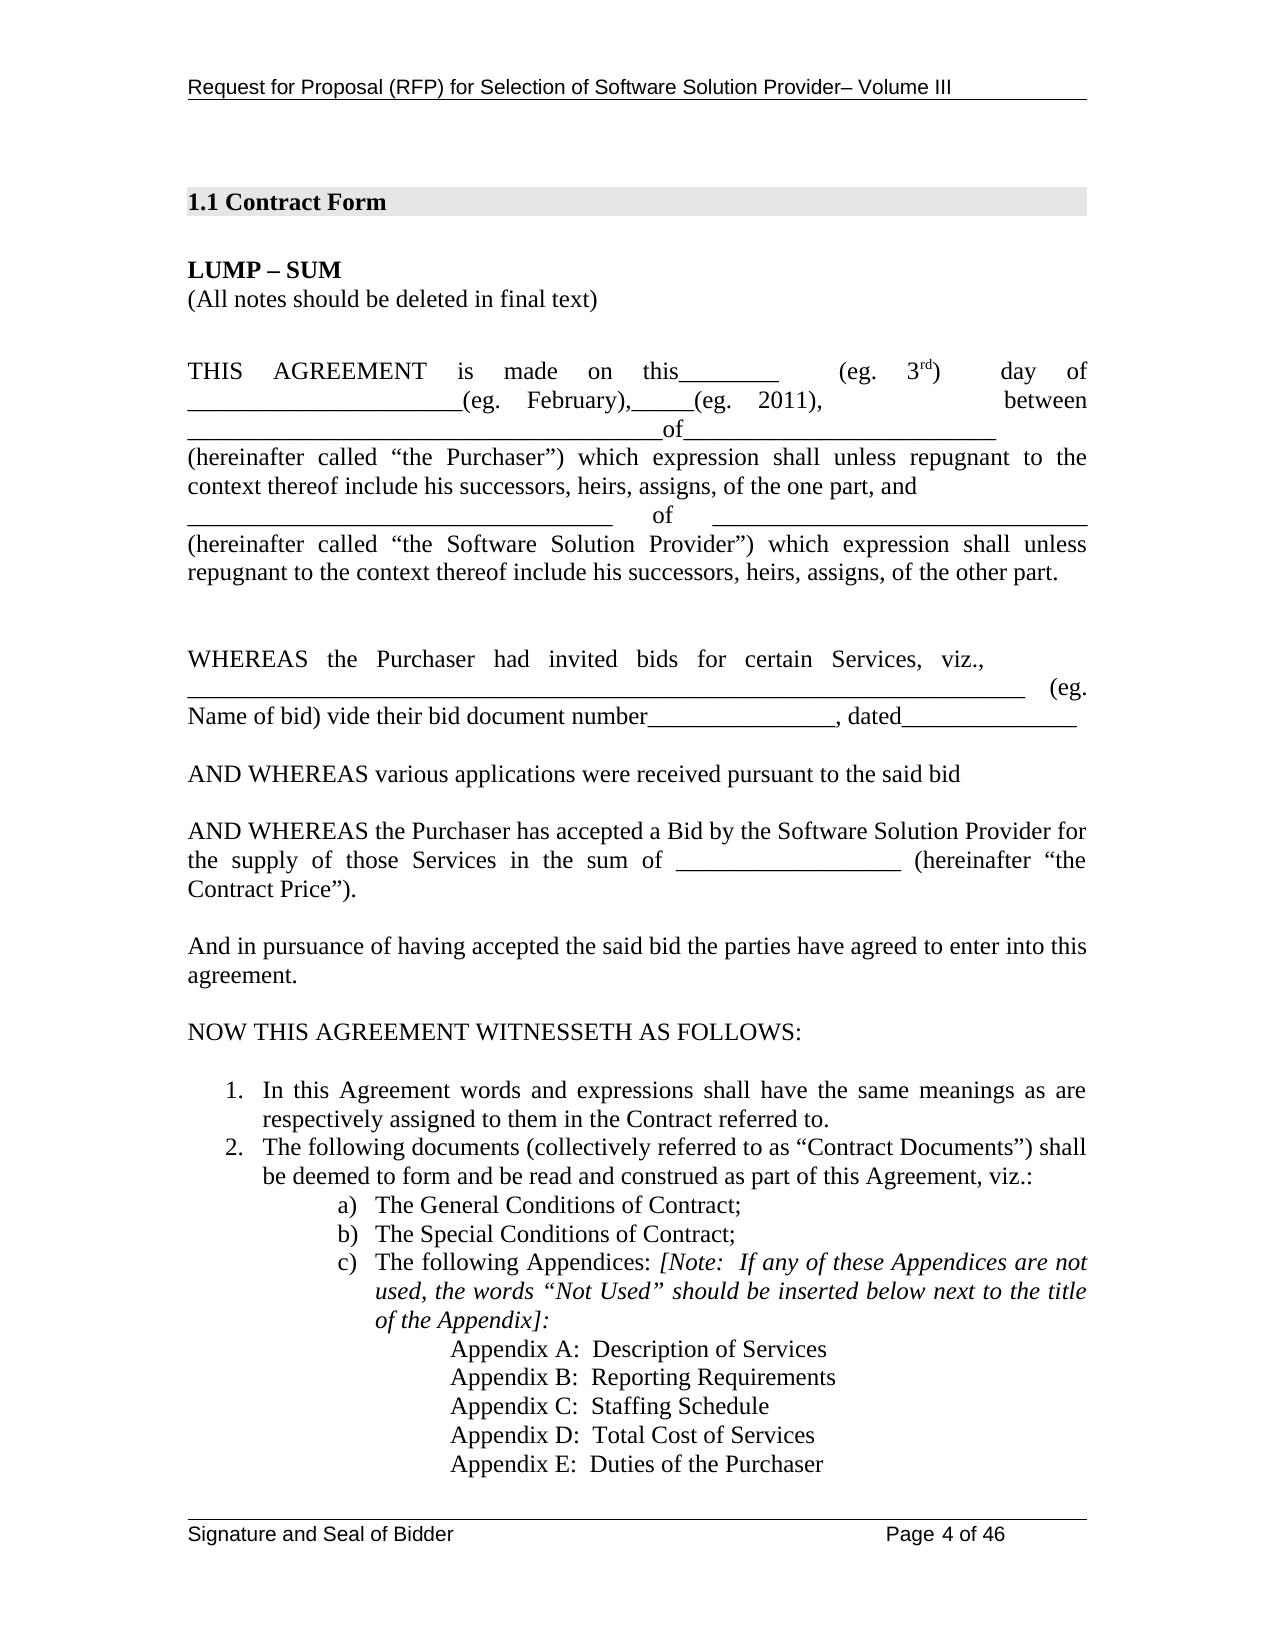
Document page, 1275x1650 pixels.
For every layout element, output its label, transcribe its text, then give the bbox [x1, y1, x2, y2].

text AND WHEREAS various applications were received pursuant to the said bid [187, 759, 1087, 787]
text (All notes should be deleted in final text) [187, 284, 1087, 313]
list The Special Conditions of Contract; [337, 1219, 1087, 1247]
text NOW THIS AGREEMENT WITNESSETH AS FOLLOWS: [187, 1017, 1087, 1046]
list Appendix C: Staffing Schedule [412, 1391, 1087, 1420]
subtitle 1.1 Contract Form [187, 187, 1087, 216]
text __________________________________ of ______________________________ (hereinafter called “the Software Solution Provider”) which expression shall unless repugnant to the context thereof include his successors, heirs, assigns, of the other part. [187, 500, 1087, 586]
list Appendix A: Description of Services [412, 1334, 1087, 1362]
list Appendix D: Total Cost of Services [412, 1420, 1087, 1449]
text THIS AGREEMENT is made on this________ (eg. 3rd) day of ______________________(eg. February),_____(eg. 2011), between ______________________________________of_________________________ (hereinafter called “the Purchaser”) which expression shall unless repugnant to the context thereof include his successors, heirs, assigns, of the one part, and [187, 356, 1087, 500]
text ___________________________________________________________________ (eg. Name of bid) vide their bid document number_______________, dated______________ [187, 672, 1087, 730]
list The following documents (collectively referred to as “Contract Documents”) shall be deemed to form and be read and construed as part of this Agreement, viz.: [225, 1132, 1087, 1190]
list The following Appendices: [Note: If any of these Appendices are not used, the words “Not Used” should be inserted below next to the title of the Appendix]: [337, 1247, 1087, 1334]
list Appendix E: Duties of the Purchaser [412, 1449, 1087, 1477]
list Appendix B: Reporting Requirements [412, 1362, 1087, 1391]
text AND WHEREAS the Purchaser has accepted a Bid by the Software Solution Provider for the supply of those Services in the sum of __________________ (hereinafter “the Contract Price”). [187, 816, 1087, 902]
list The General Conditions of Contract; [337, 1190, 1087, 1219]
text And in pursuance of having accepted the said bid the parties have agreed to enter into this agreement. [187, 931, 1087, 989]
text LUMP – SUM [187, 256, 1087, 284]
text WHEREAS the Purchaser had invited bids for certain Services, viz., [187, 644, 1087, 672]
list In this Agreement words and expressions shall have the same meanings as are respectively assigned to them in the Contract referred to. [225, 1075, 1087, 1132]
